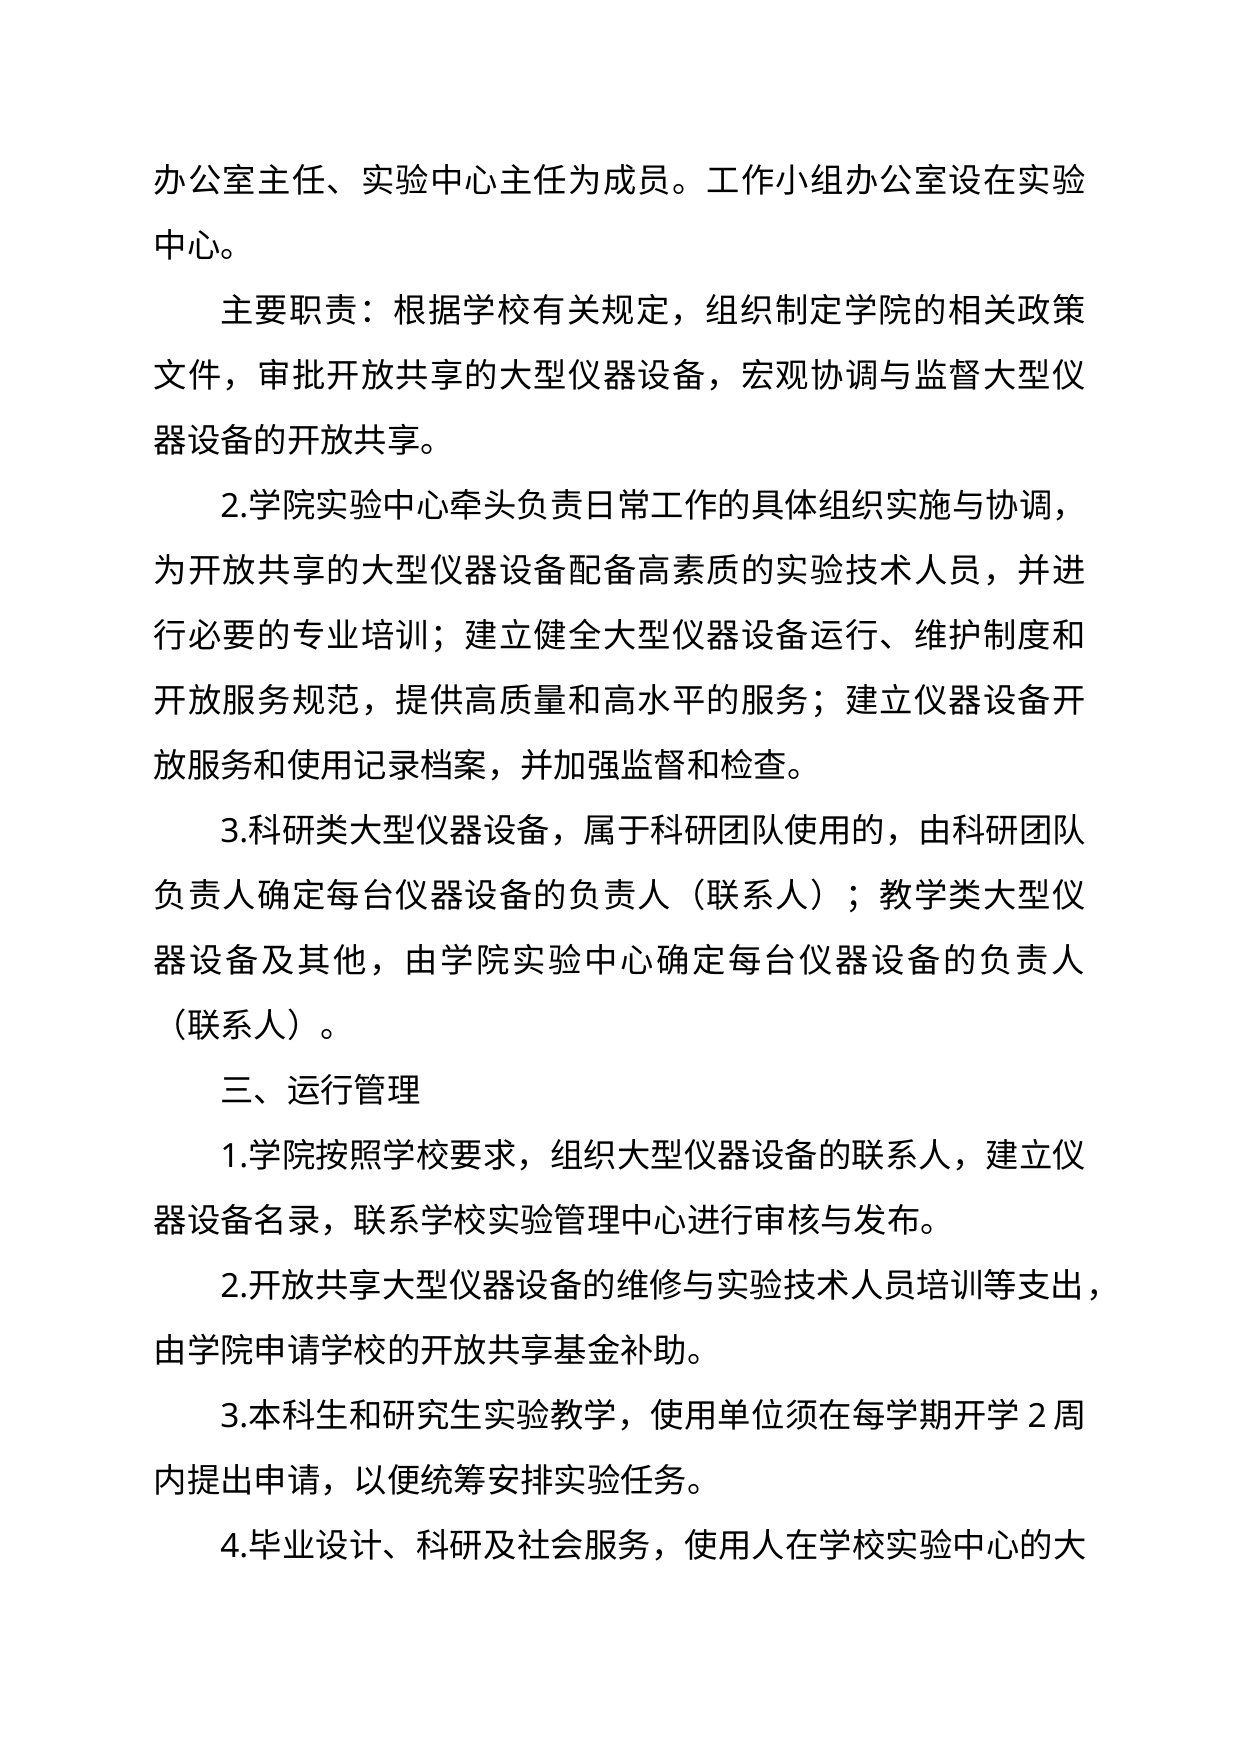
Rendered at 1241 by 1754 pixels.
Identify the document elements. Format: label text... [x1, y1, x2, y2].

text 主要职责：根据学校有关规定，组织制定学院的相关政策文件，审批开放共享的大型仪器设备，宏观协调与监督大型仪器设备的开放共享。 [153, 276, 1087, 471]
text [153, 1511, 1087, 1576]
text 3.本科生和研究生实验教学，使用单位须在每学期开学2周内提出申请，以便统筹安排实验任务。 [153, 1381, 1087, 1511]
text 1.学院按照学校要求，组织大型仪器设备的联系人，建立仪器设备名录，联系学校实验管理中心进行审核与发布。 [153, 1121, 1087, 1251]
text 2.开放共享大型仪器设备的维修与实验技术人员培训等支出，由学院申请学校的开放共享基金补助。 [153, 1251, 1087, 1381]
text 三、运行管理 [153, 1056, 1087, 1121]
text 2.学院实验中心牵头负责日常工作的具体组织实施与协调，为开放共享的大型仪器设备配备高素质的实验技术人员，并进行必要的专业培训；建立健全大型仪器设备运行、维护制度和开放服务规范，提供高质量和高水平的服务；建立仪器设备开放服务和使用记录档案，并加强监督和检查。 [153, 471, 1087, 796]
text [153, 146, 1087, 276]
text 3.科研类大型仪器设备，属于科研团队使用的，由科研团队负责人确定每台仪器设备的负责人（联系人）；教学类大型仪器设备及其他，由学院实验中心确定每台仪器设备的负责人（联系人）。 [153, 796, 1087, 1056]
